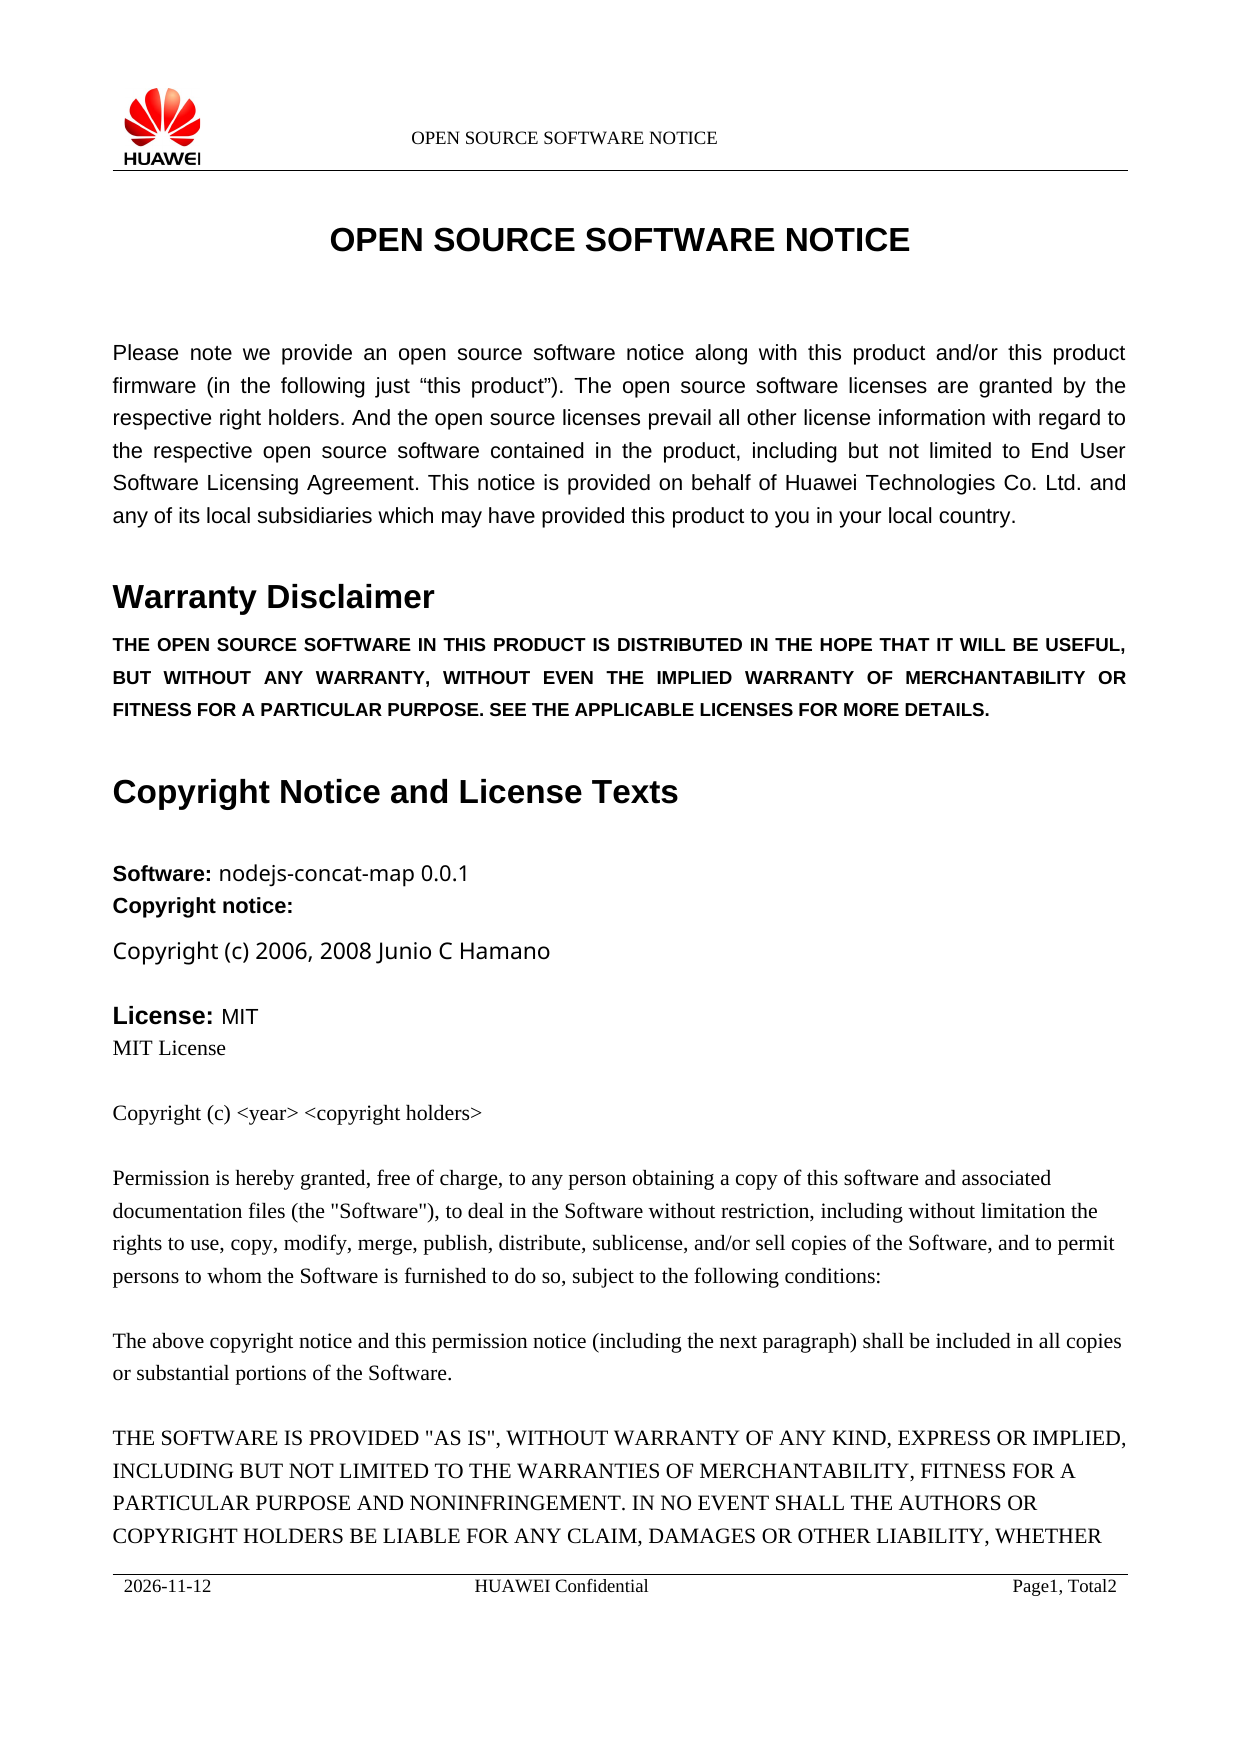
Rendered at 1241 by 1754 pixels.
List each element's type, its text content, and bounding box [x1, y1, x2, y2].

text OPEN SOURCE SOFTWARE NOTICE [112, 206, 1128, 271]
text The open source software in this product is distributed in the hope that it will be useful, but WITHOUT ANY WARRANTY, without even the implied warranty of MERCHANTABILITY or FITNESS FOR A PARTICULAR PURPOSE. See the applicable licenses for more details. [112, 629, 1128, 726]
text Copyright notice: [112, 889, 1128, 921]
title Software: nodejs-concat-map 0.0.1 [112, 856, 1128, 889]
picture [124, 88, 201, 165]
text Please note we provide an open source software notice along with this product and/or this product firmware (in the following just “this product”). The open source software licenses are granted by the respective right holders. And the open source licenses prevail all other license information with regard to the respective open source software contained in the product, including but not limited to End User Software Licensing Agreement. This notice is provided on behalf of Huawei Technologies Co. Ltd. and any of its local subsidiaries which may have provided this product to you in your local country. [112, 336, 1128, 531]
text Warranty Disclaimer [112, 564, 1128, 629]
text Copyright (c) 2006, 2008 Junio C Hamano [112, 934, 1128, 999]
text License: MIT [112, 999, 1128, 1031]
text Copyright Notice and License Texts [112, 759, 1128, 824]
